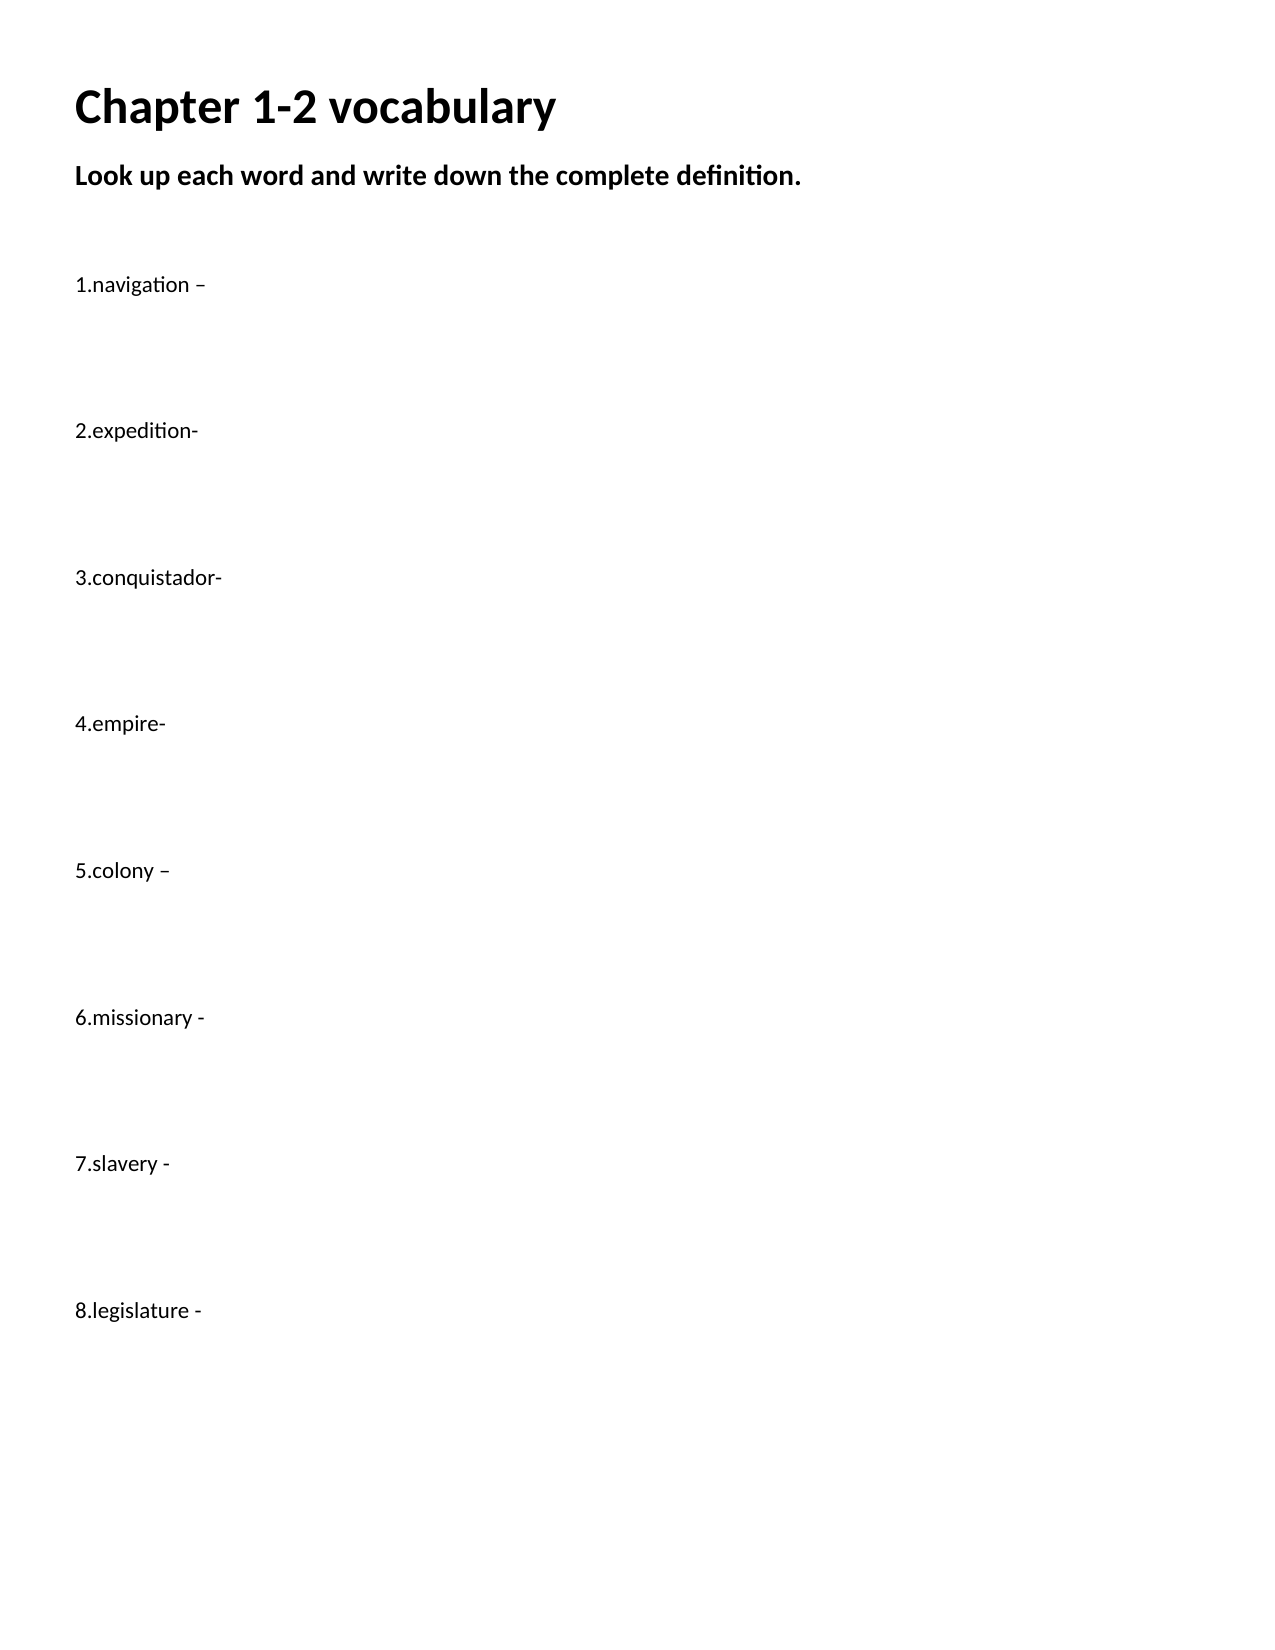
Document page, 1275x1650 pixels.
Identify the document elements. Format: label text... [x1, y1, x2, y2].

text Chapter 1-2 vocabulary [75, 75, 1200, 136]
text 1.navigation – [75, 270, 1200, 298]
text 7.slavery - [75, 1149, 1200, 1177]
text 8.legislature - [75, 1296, 1200, 1324]
text 2.expedition- [75, 416, 1200, 444]
text Look up each word and write down the complete definition. [75, 157, 1200, 192]
text 3.conquistador- [75, 563, 1200, 591]
text 6.missionary - [75, 1003, 1200, 1031]
text 5.colony – [75, 856, 1200, 884]
text 4.empire- [75, 709, 1200, 737]
